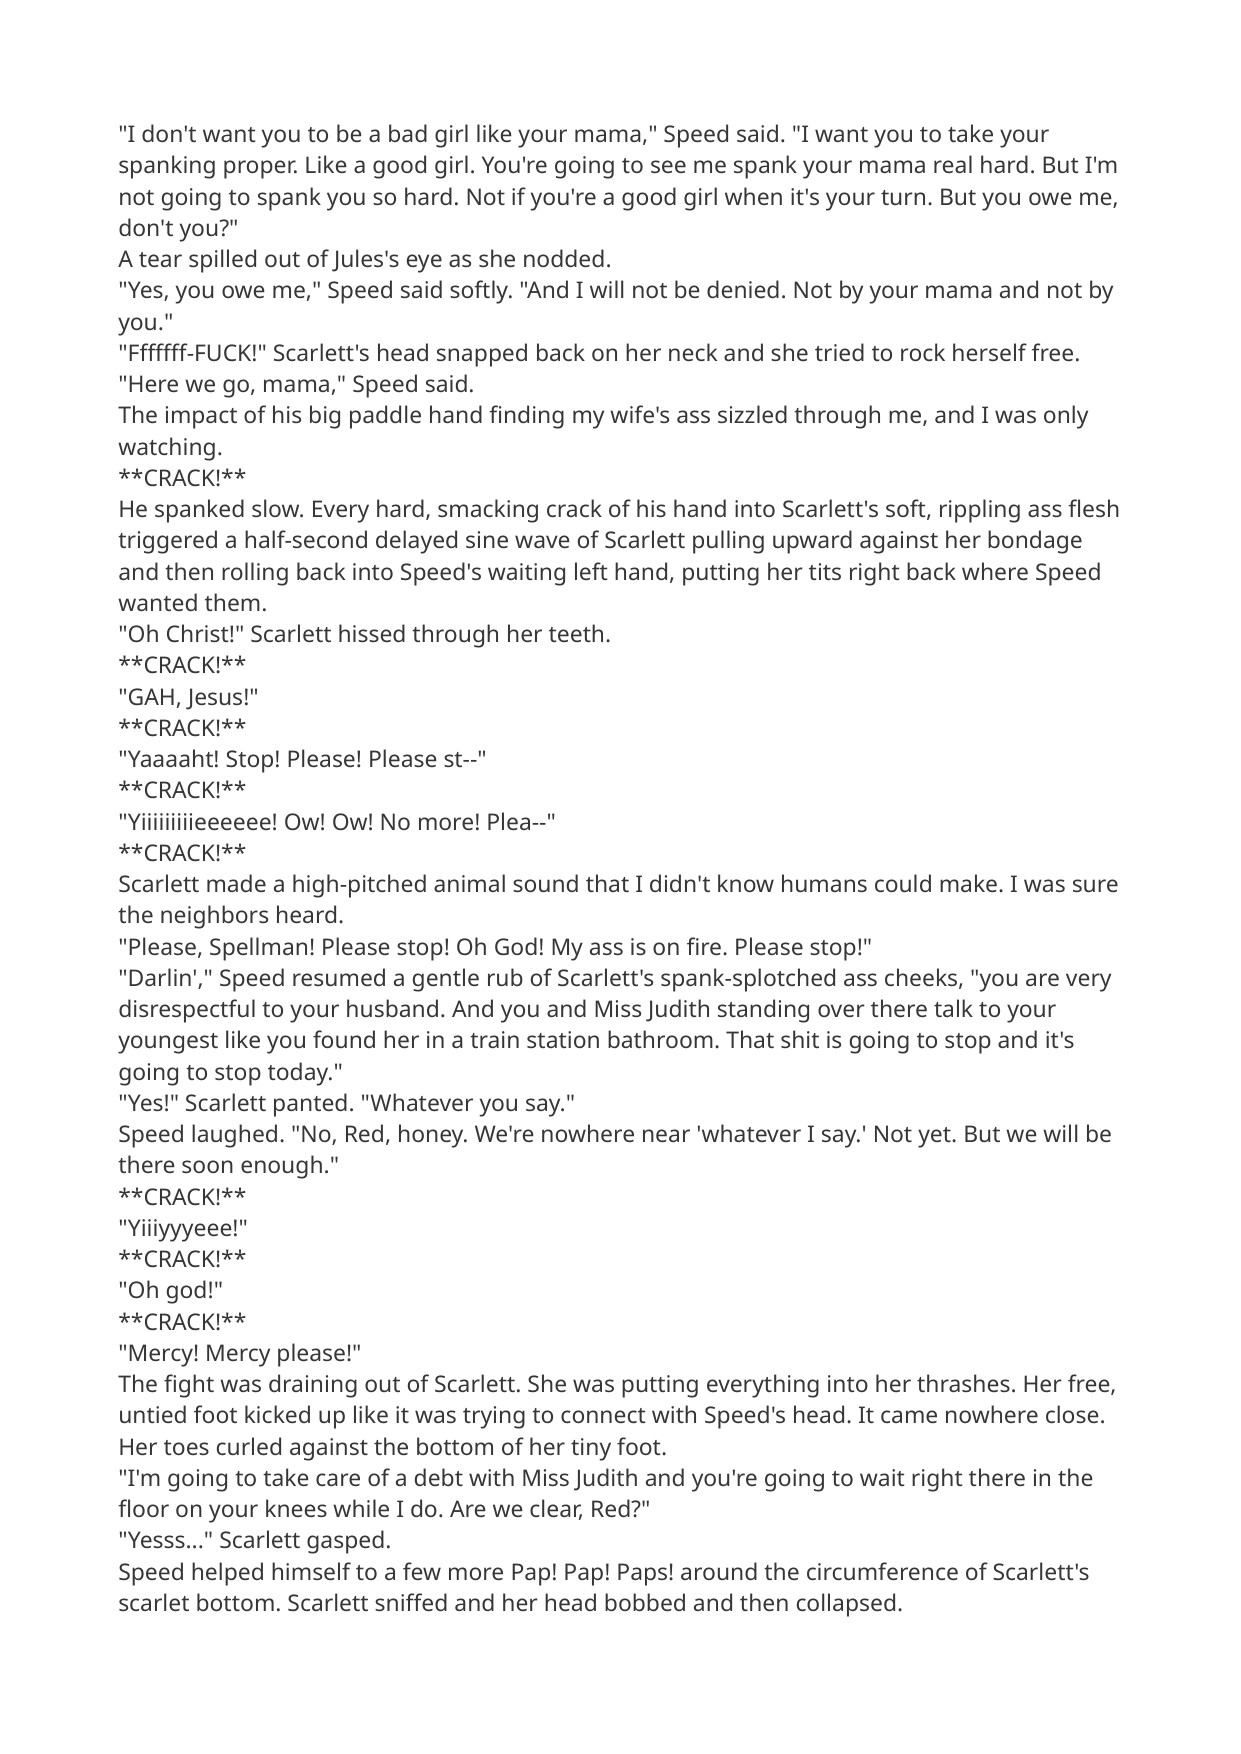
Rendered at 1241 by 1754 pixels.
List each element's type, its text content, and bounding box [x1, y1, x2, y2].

text "Oh god!" [118, 1274, 1122, 1306]
text The fight was draining out of Scarlett. She was putting everything into her thrashes. Her free, untied foot kicked up like it was trying to connect with Speed's head. It came nowhere close. Her toes curled against the bottom of her tiny foot. [118, 1368, 1122, 1462]
text The impact of his big paddle hand finding my wife's ass sizzled through me, and I was only watching. [118, 399, 1122, 462]
text "Yes, you owe me," Speed said softly. "And I will not be denied. Not by your mama and not by you." [118, 274, 1122, 337]
text **CRACK!** [118, 1243, 1122, 1274]
text "GAH, Jesus!" [118, 681, 1122, 712]
text **CRACK!** [118, 1181, 1122, 1212]
text **CRACK!** [118, 712, 1122, 743]
text "Yes!" Scarlett panted. "Whatever you say." [118, 1087, 1122, 1118]
text **CRACK!** [118, 837, 1122, 868]
text "Yesss..." Scarlett gasped. [118, 1524, 1122, 1556]
text "Please, Spellman! Please stop! Oh God! My ass is on fire. Please stop!" [118, 931, 1122, 962]
text "Mercy! Mercy please!" [118, 1337, 1122, 1368]
text "Yiiiiiiiiieeeeee! Ow! Ow! No more! Plea--" [118, 806, 1122, 837]
text **CRACK!** [118, 649, 1122, 681]
text Speed helped himself to a few more Pap! Pap! Paps! around the circumference of Scarlett's scarlet bottom. Scarlett sniffed and her head bobbed and then collapsed. [118, 1556, 1122, 1618]
text **CRACK!** [118, 462, 1122, 493]
text Speed laughed. "No, Red, honey. We're nowhere near 'whatever I say.' Not yet. But we will be there soon enough." [118, 1118, 1122, 1181]
text "Yaaaaht! Stop! Please! Please st--" [118, 743, 1122, 774]
text "Oh Christ!" Scarlett hissed through her teeth. [118, 618, 1122, 649]
text **CRACK!** [118, 774, 1122, 806]
text "Fffffff-FUCK!" Scarlett's head snapped back on her neck and she tried to rock herself free. [118, 337, 1122, 368]
text Scarlett made a high-pitched animal sound that I didn't know humans could make. I was sure the neighbors heard. [118, 868, 1122, 931]
text "Here we go, mama," Speed said. [118, 368, 1122, 399]
text "Yiiiyyyeee!" [118, 1212, 1122, 1243]
text He spanked slow. Every hard, smacking crack of his hand into Scarlett's soft, rippling ass flesh triggered a half-second delayed sine wave of Scarlett pulling upward against her bondage and then rolling back into Speed's waiting left hand, putting her tits right back where Speed wanted them. [118, 493, 1122, 618]
text A tear spilled out of Jules's eye as she nodded. [118, 243, 1122, 274]
text "Darlin'," Speed resumed a gentle rub of Scarlett's spank-splotched ass cheeks, "you are very disrespectful to your husband. And you and Miss Judith standing over there talk to your youngest like you found her in a train station bathroom. That shit is going to stop and it's going to stop today." [118, 962, 1122, 1087]
text **CRACK!** [118, 1306, 1122, 1337]
text "I don't want you to be a bad girl like your mama," Speed said. "I want you to take your spanking proper. Like a good girl. You're going to see me spank your mama real hard. But I'm not going to spank you so hard. Not if you're a good girl when it's your turn. But you owe me, don't you?" [118, 118, 1122, 243]
text "I'm going to take care of a debt with Miss Judith and you're going to wait right there in the floor on your knees while I do. Are we clear, Red?" [118, 1462, 1122, 1524]
